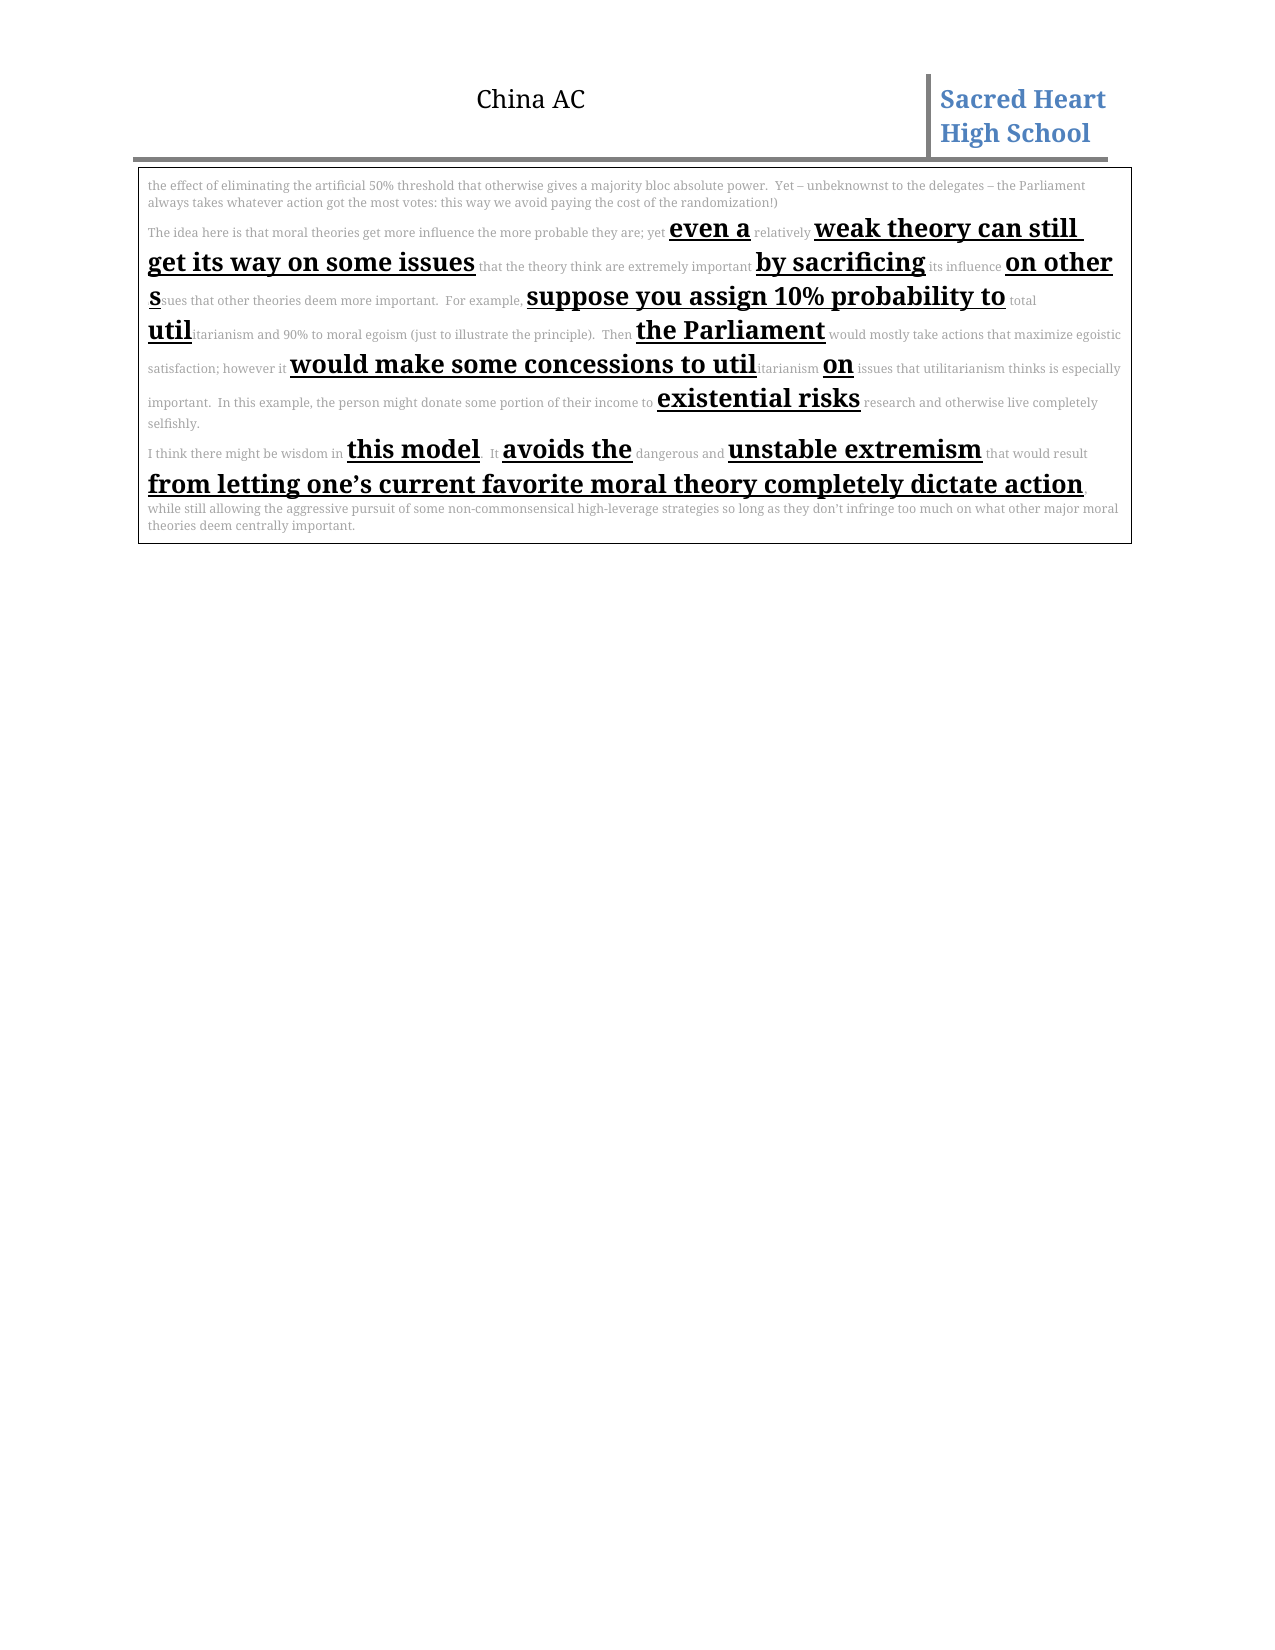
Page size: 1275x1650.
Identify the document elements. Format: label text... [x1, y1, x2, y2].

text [139, 168, 1131, 211]
text The idea here is that moral theories get more influence the more probable they are; yet even a relatively weak theory can still get its way on some issues that the theory think are extremely important by sacrificing its influence on other issues that other theories deem more important. For example, suppose you assign 10% probability to total utilitarianism and 90% to moral egoism (just to illustrate the principle). Then the Parliament would mostly take actions that maximize egoistic satisfaction; however it would make some concessions to utilitarianism on issues that utilitarianism thinks is especially important. In this example, the person might donate some portion of their income to existential risks research and otherwise live completely selfishly. [148, 211, 1122, 423]
text I think there might be wisdom in this model. It avoids the dangerous and unstable extremism that would result from letting one’s current favorite moral theory completely dictate action, while still allowing the aggressive pursuit of some non-commonsensical high-leverage strategies so long as they don’t infringe too much on what other major moral theories deem centrally important. [139, 423, 1131, 543]
